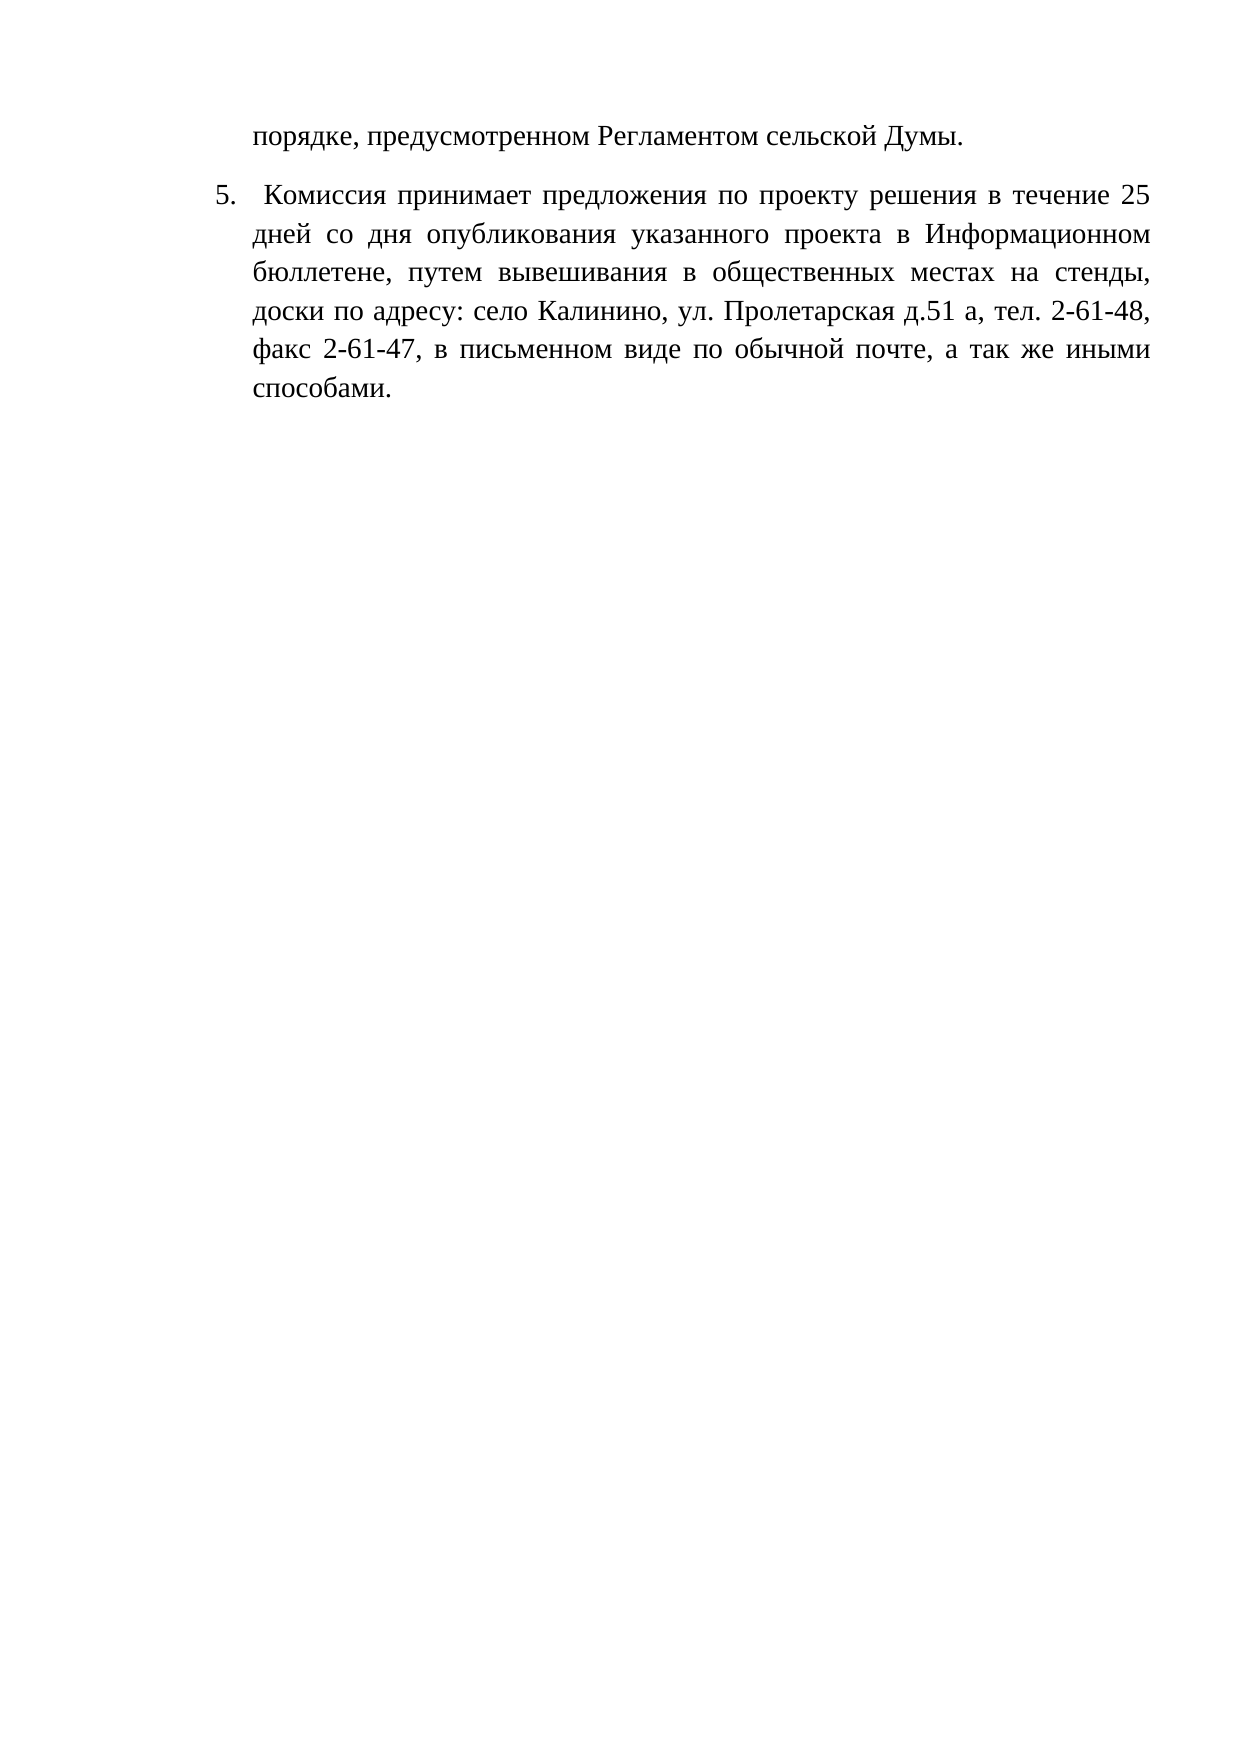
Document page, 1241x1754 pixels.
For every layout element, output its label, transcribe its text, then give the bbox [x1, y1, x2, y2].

list Комиссия принимает предложения по проекту решения в течение 25 дней со дня опубликования указанного проекта в Информационном бюллетене, путем вывешивания в общественных местах на стенды, доски по адресу: село Калинино, ул. Пролетарская д.51 а, тел. 2-61-48, факс 2-61-47, в письменном виде по обычной почте, а так же иными способами. [215, 177, 1152, 404]
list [215, 118, 1152, 152]
